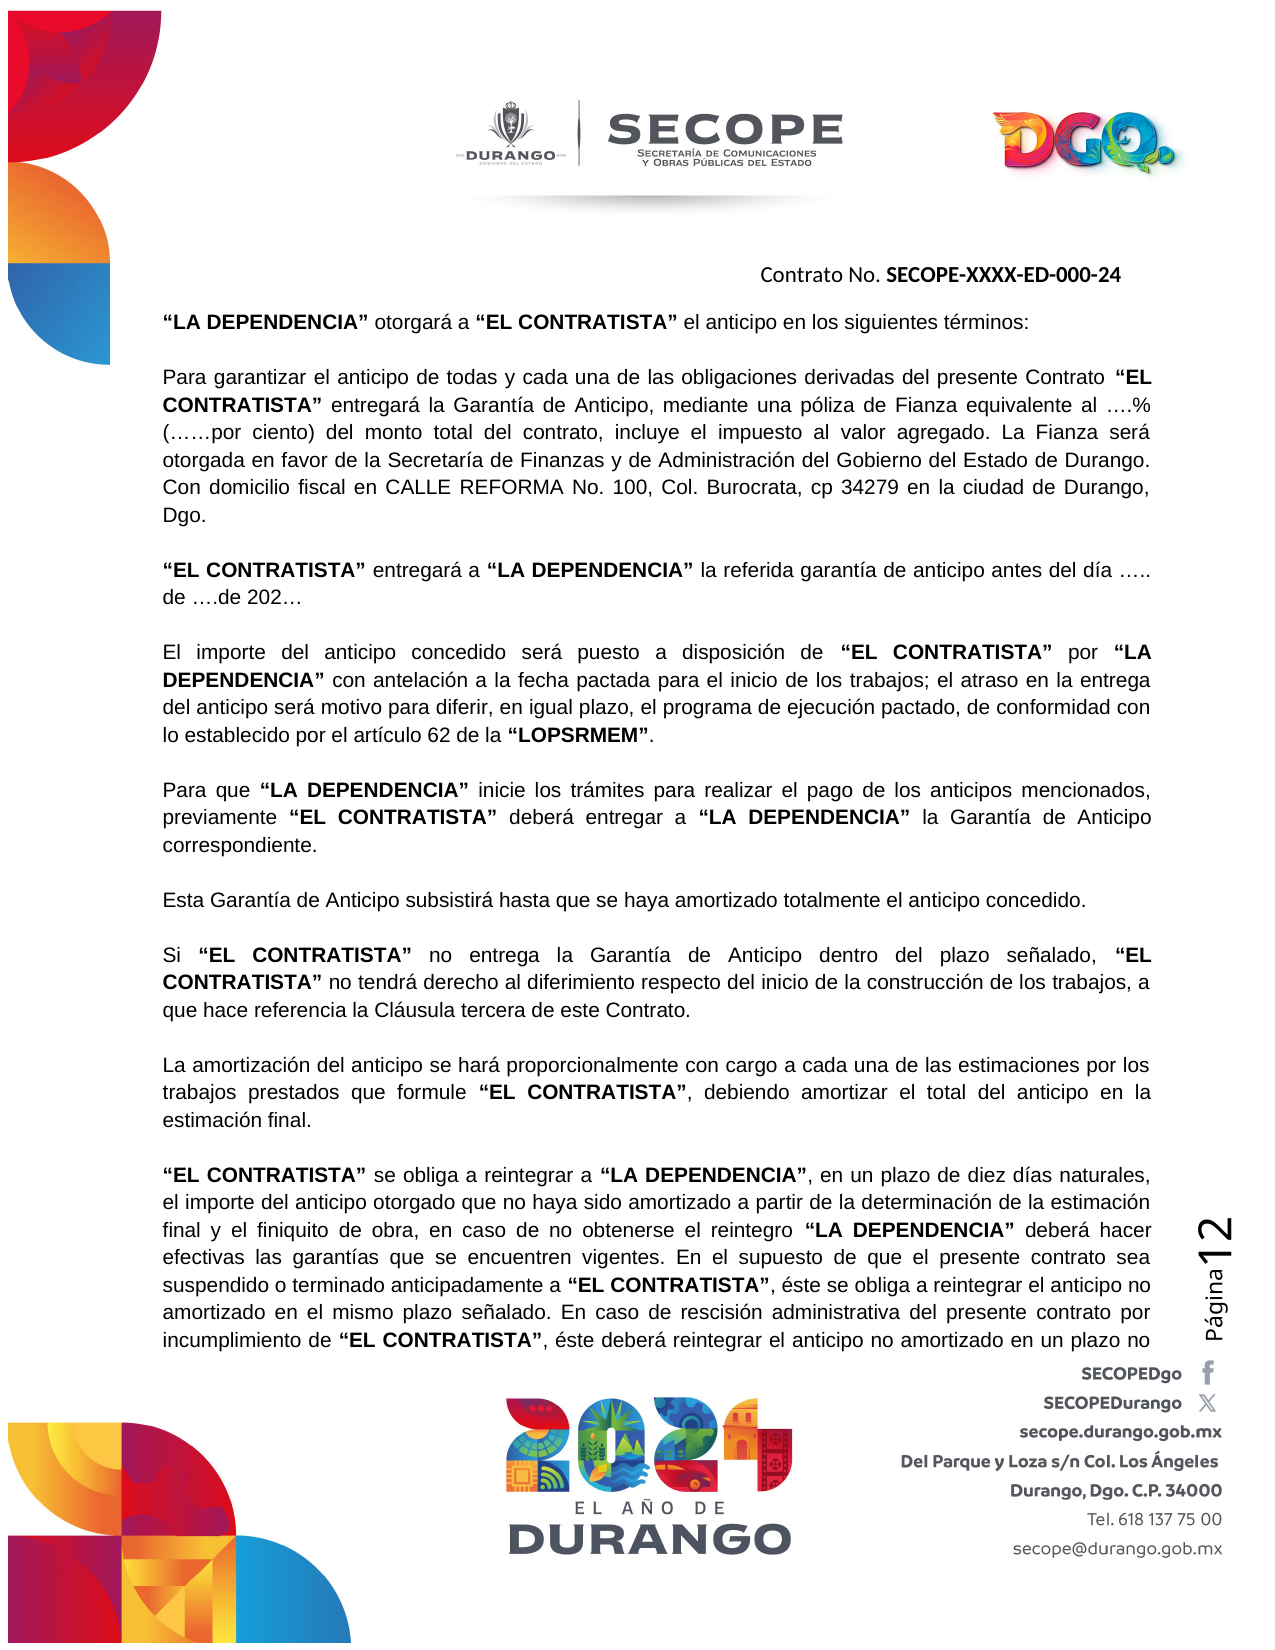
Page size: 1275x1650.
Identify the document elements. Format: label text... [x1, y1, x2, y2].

text Si “EL CONTRATISTA” no entrega la Garantía de Anticipo dentro del plazo señalado, “EL CONTRATISTA” no tendrá derecho al diferimiento respecto del inicio de la construcción de los trabajos, a que hace referencia la Cláusula tercera de este Contrato. [162, 943, 1152, 1022]
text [162, 1163, 1152, 1352]
text “EL CONTRATISTA” entregará a “LA DEPENDENCIA” la referida garantía de anticipo antes del día ….. de ….de 202… [162, 558, 1152, 609]
text La amortización del anticipo se hará proporcionalmente con cargo a cada una de las estimaciones por los trabajos prestados que formule “EL CONTRATISTA”, debiendo amortizar el total del anticipo en la estimación final. [162, 1053, 1152, 1132]
text Para garantizar el anticipo de todas y cada una de las obligaciones derivadas del presente Contrato “EL CONTRATISTA” entregará la Garantía de Anticipo, mediante una póliza de Fianza equivalente al ….% (……por ciento) del monto total del contrato, incluye el impuesto al valor agregado. La Fianza será otorgada en favor de la Secretaría de Finanzas y de Administración del Gobierno del Estado de Durango. Con domicilio fiscal en CALLE REFORMA No. 100, Col. Burocrata, cp 34279 en la ciudad de Durango, Dgo. [162, 365, 1152, 527]
text “LA DEPENDENCIA” otorgará a “EL CONTRATISTA” el anticipo en los siguientes términos: [162, 310, 1152, 334]
text Esta Garantía de Anticipo subsistirá hasta que se haya amortizado totalmente el anticipo concedido. [162, 888, 1152, 912]
picture [8, 10, 1275, 1643]
text Para que “LA DEPENDENCIA” inicie los trámites para realizar el pago de los anticipos mencionados, previamente “EL CONTRATISTA” deberá entregar a “LA DEPENDENCIA” la Garantía de Anticipo correspondiente. [162, 778, 1152, 857]
text El importe del anticipo concedido será puesto a disposición de “EL CONTRATISTA” por “LA DEPENDENCIA” con antelación a la fecha pactada para el inicio de los trabajos; el atraso en la entrega del anticipo será motivo para diferir, en igual plazo, el programa de ejecución pactado, de conformidad con lo establecido por el artículo 62 de la “LOPSRMEM”. [162, 640, 1152, 747]
